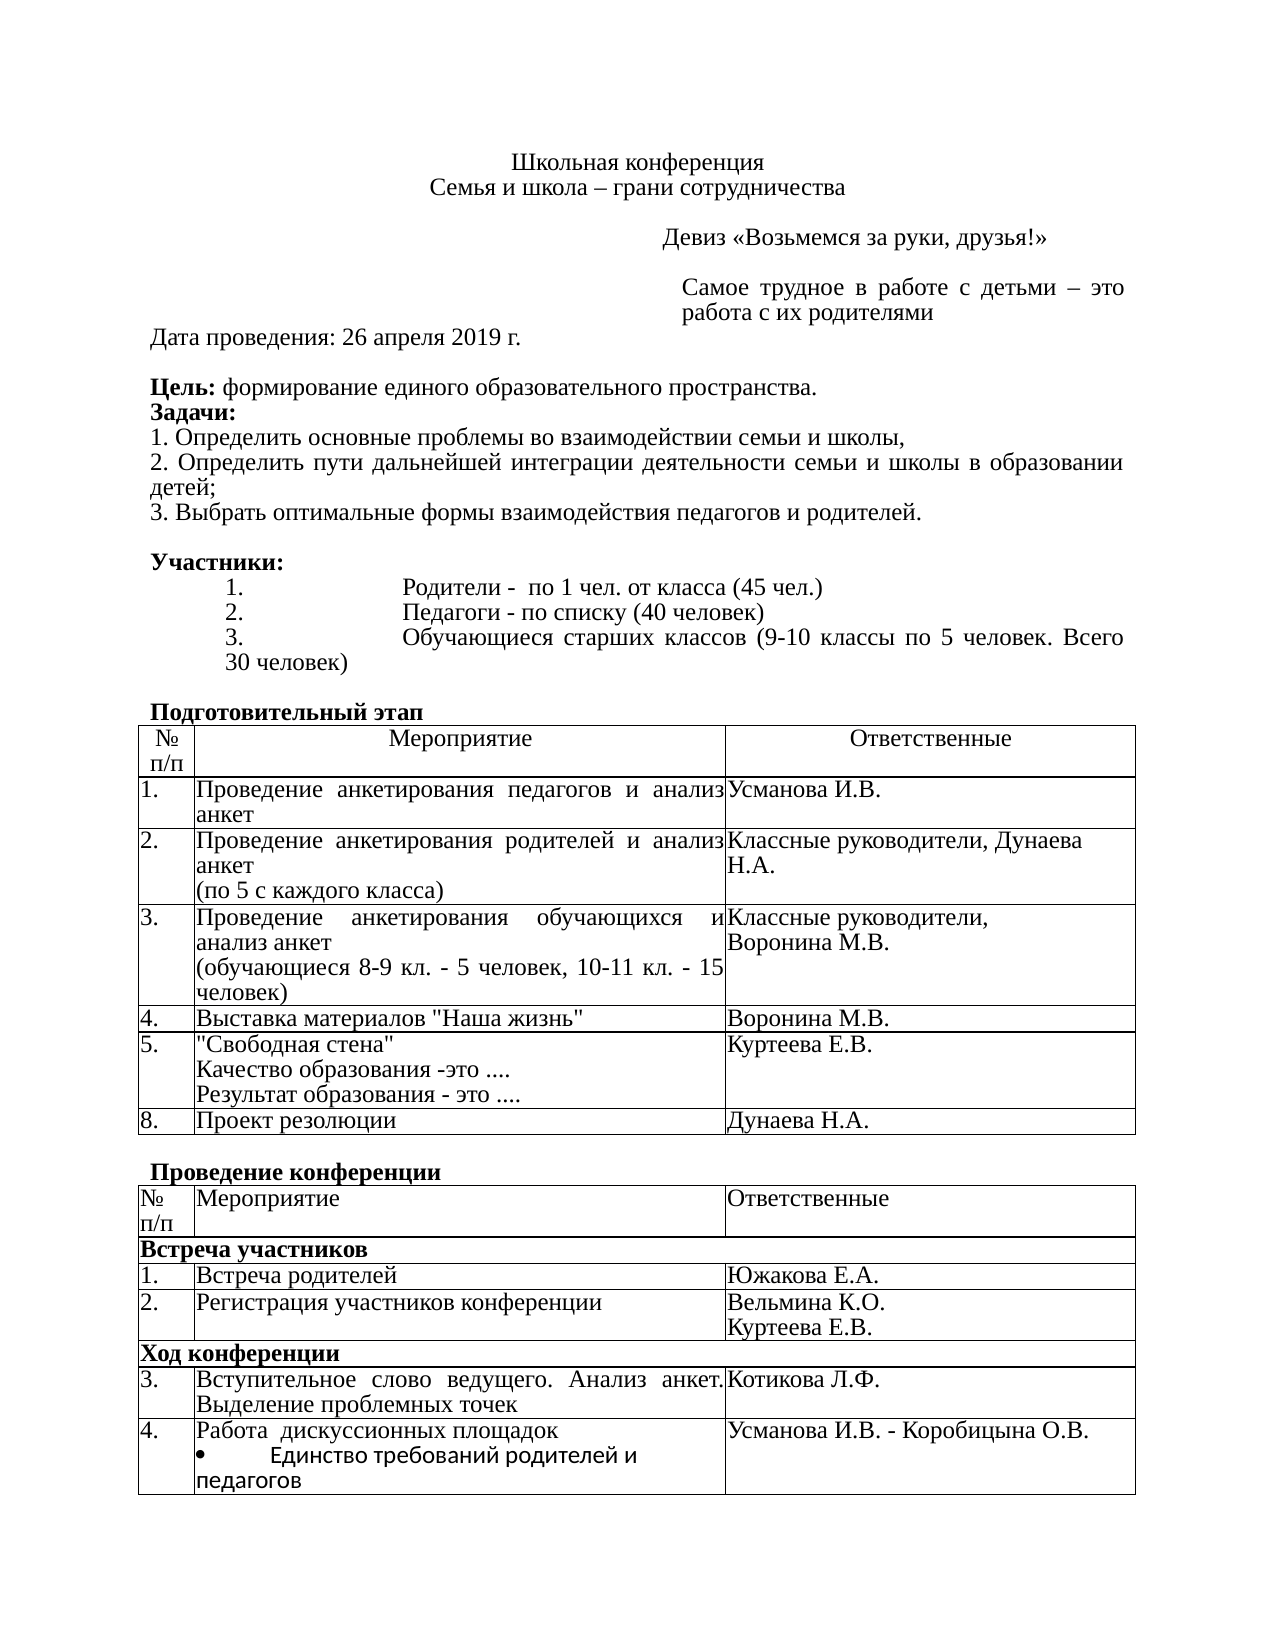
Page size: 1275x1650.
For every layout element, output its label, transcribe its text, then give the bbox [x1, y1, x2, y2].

table_cell 8. [139, 1109, 194, 1134]
text Участники: [150, 550, 1125, 575]
text Самое трудное в работе с детьми – это работа с их родителями [682, 275, 1125, 325]
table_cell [726, 1419, 1135, 1494]
table_cell 1. [139, 778, 194, 827]
table_cell Классные руководители, Воронина М.В. [726, 905, 1135, 1005]
table_cell Регистрация участников конференции [195, 1290, 725, 1340]
table_cell 3. [139, 1368, 194, 1417]
table_header № п/п [139, 1186, 194, 1236]
text 1. Определить основные проблемы во взаимодействии семьи и школы, [150, 425, 1125, 450]
text Школьная конференция [150, 150, 1125, 175]
table_cell Классные руководители, Дунаева Н.А. [726, 829, 1135, 904]
table_cell 1. [139, 1264, 194, 1289]
table_cell Выставка материалов "Наша жизнь" [195, 1006, 725, 1031]
text 1. Родители - по 1 чел. от класса (45 чел.) [225, 575, 1125, 600]
text 3. Выбрать оптимальные формы взаимодействия педагогов и родителей. [150, 500, 1125, 525]
text Цель: формирование единого образовательного пространства. [150, 375, 1125, 400]
table_cell Встреча участников [139, 1238, 1135, 1262]
table_cell Воронина М.В. [726, 1006, 1135, 1031]
table_cell Южакова Е.А. [726, 1264, 1135, 1289]
text Дата проведения: 26 апреля 2019 г. [150, 325, 1125, 350]
table_header № п/п [139, 726, 194, 776]
text 3. Обучающиеся старших классов (9-10 классы по 5 человек. Всего 30 человек) [225, 625, 1125, 675]
table_header Ответственные [726, 1186, 1135, 1236]
table_cell 4. [139, 1419, 194, 1494]
table_header Ответственные [726, 726, 1135, 776]
table_cell Проект резолюции [195, 1109, 725, 1134]
table_header Мероприятие [195, 1186, 725, 1236]
table_cell Ход конференции [139, 1341, 1135, 1366]
table_cell 2. [139, 1290, 194, 1340]
text 2. Определить пути дальнейшей интеграции деятельности семьи и школы в образовании детей; [150, 450, 1125, 500]
table_cell 3. [139, 905, 194, 1005]
table_cell "Свободная стена" Качество образования -это .... Результат образования - это .... [195, 1033, 725, 1107]
table_cell 5. [139, 1033, 194, 1107]
text 2. Педагоги - по списку (40 человек) [225, 600, 1125, 625]
table_cell 4. [139, 1006, 194, 1031]
text Девиз «Возьмемся за руки, друзья!» [150, 225, 1125, 250]
table_cell Вельмина К.О. Куртеева Е.В. [726, 1290, 1135, 1340]
table_cell Куртеева Е.В. [726, 1033, 1135, 1107]
text Семья и школа – грани сотрудничества [150, 175, 1125, 200]
text Задачи: [150, 400, 1125, 425]
text Проведение конференции [150, 1160, 1125, 1185]
table_cell Проведение анкетирования обучающихся и анализ анкет (обучающиеся 8-9 кл. - 5 человек, 10-11 кл. - 15 человек) [195, 905, 725, 1005]
table_header Мероприятие [195, 726, 725, 776]
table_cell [195, 1419, 725, 1494]
text Подготовительный этап [150, 700, 1125, 725]
table_cell Усманова И.В. [726, 778, 1135, 827]
table_cell Встреча родителей [195, 1264, 725, 1289]
table_cell Котикова Л.Ф. [726, 1368, 1135, 1417]
table_cell Дунаева Н.А. [726, 1109, 1135, 1134]
table_cell 2. [139, 829, 194, 904]
table_cell Проведение анкетирования педагогов и анализ анкет [195, 778, 725, 827]
table_cell Проведение анкетирования родителей и анализ анкет (по 5 с каждого класса) [195, 829, 725, 904]
table_cell Вступительное слово ведущего. Анализ анкет. Выделение проблемных точек [195, 1368, 725, 1417]
